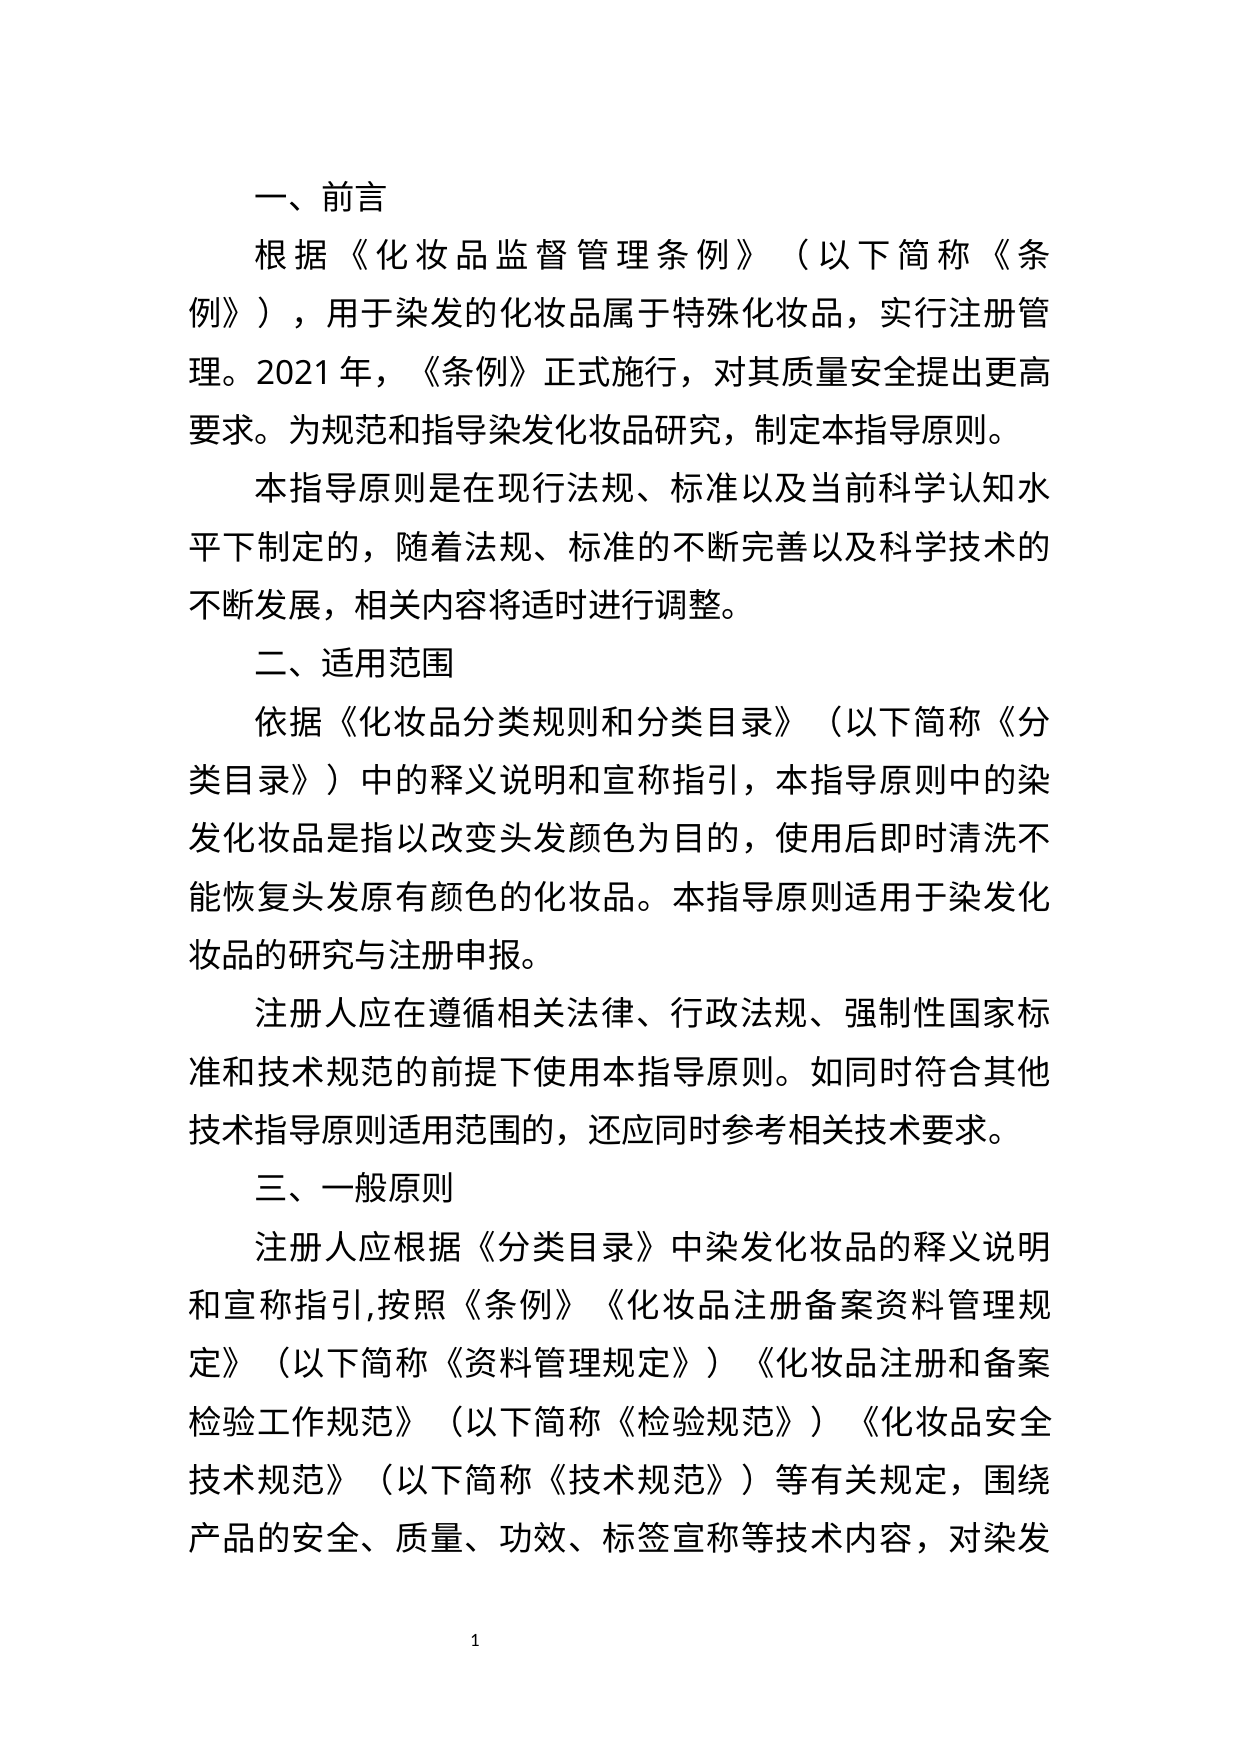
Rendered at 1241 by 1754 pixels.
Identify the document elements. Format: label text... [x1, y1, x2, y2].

text 注册人应在遵循相关法律、行政法规、强制性国家标准和技术规范的前提下使用本指导原则。如同时符合其他技术指导原则适用范围的，还应同时参考相关技术要求。 [188, 979, 1052, 1154]
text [188, 1212, 1052, 1562]
text 本指导原则是在现行法规、标准以及当前科学认知水平下制定的，随着法规、标准的不断完善以及科学技术的不断发展，相关内容将适时进行调整。 [188, 454, 1052, 629]
list 一般原则 [188, 1154, 1052, 1212]
list 适用范围 [188, 629, 1052, 687]
text 依据《化妆品分类规则和分类目录》（以下简称《分类目录》）中的释义说明和宣称指引，本指导原则中的染发化妆品是指以改变头发颜色为目的，使用后即时清洗不能恢复头发原有颜色的化妆品。本指导原则适用于染发化妆品的研究与注册申报。 [188, 687, 1052, 979]
text 根据《化妆品监督管理条例》（以下简称《条例》），用于染发的化妆品属于特殊化妆品，实行注册管理。2021年，《条例》正式施行，对其质量安全提出更高要求。为规范和指导染发化妆品研究，制定本指导原则。 [188, 221, 1052, 454]
list 前言 [188, 162, 1052, 221]
